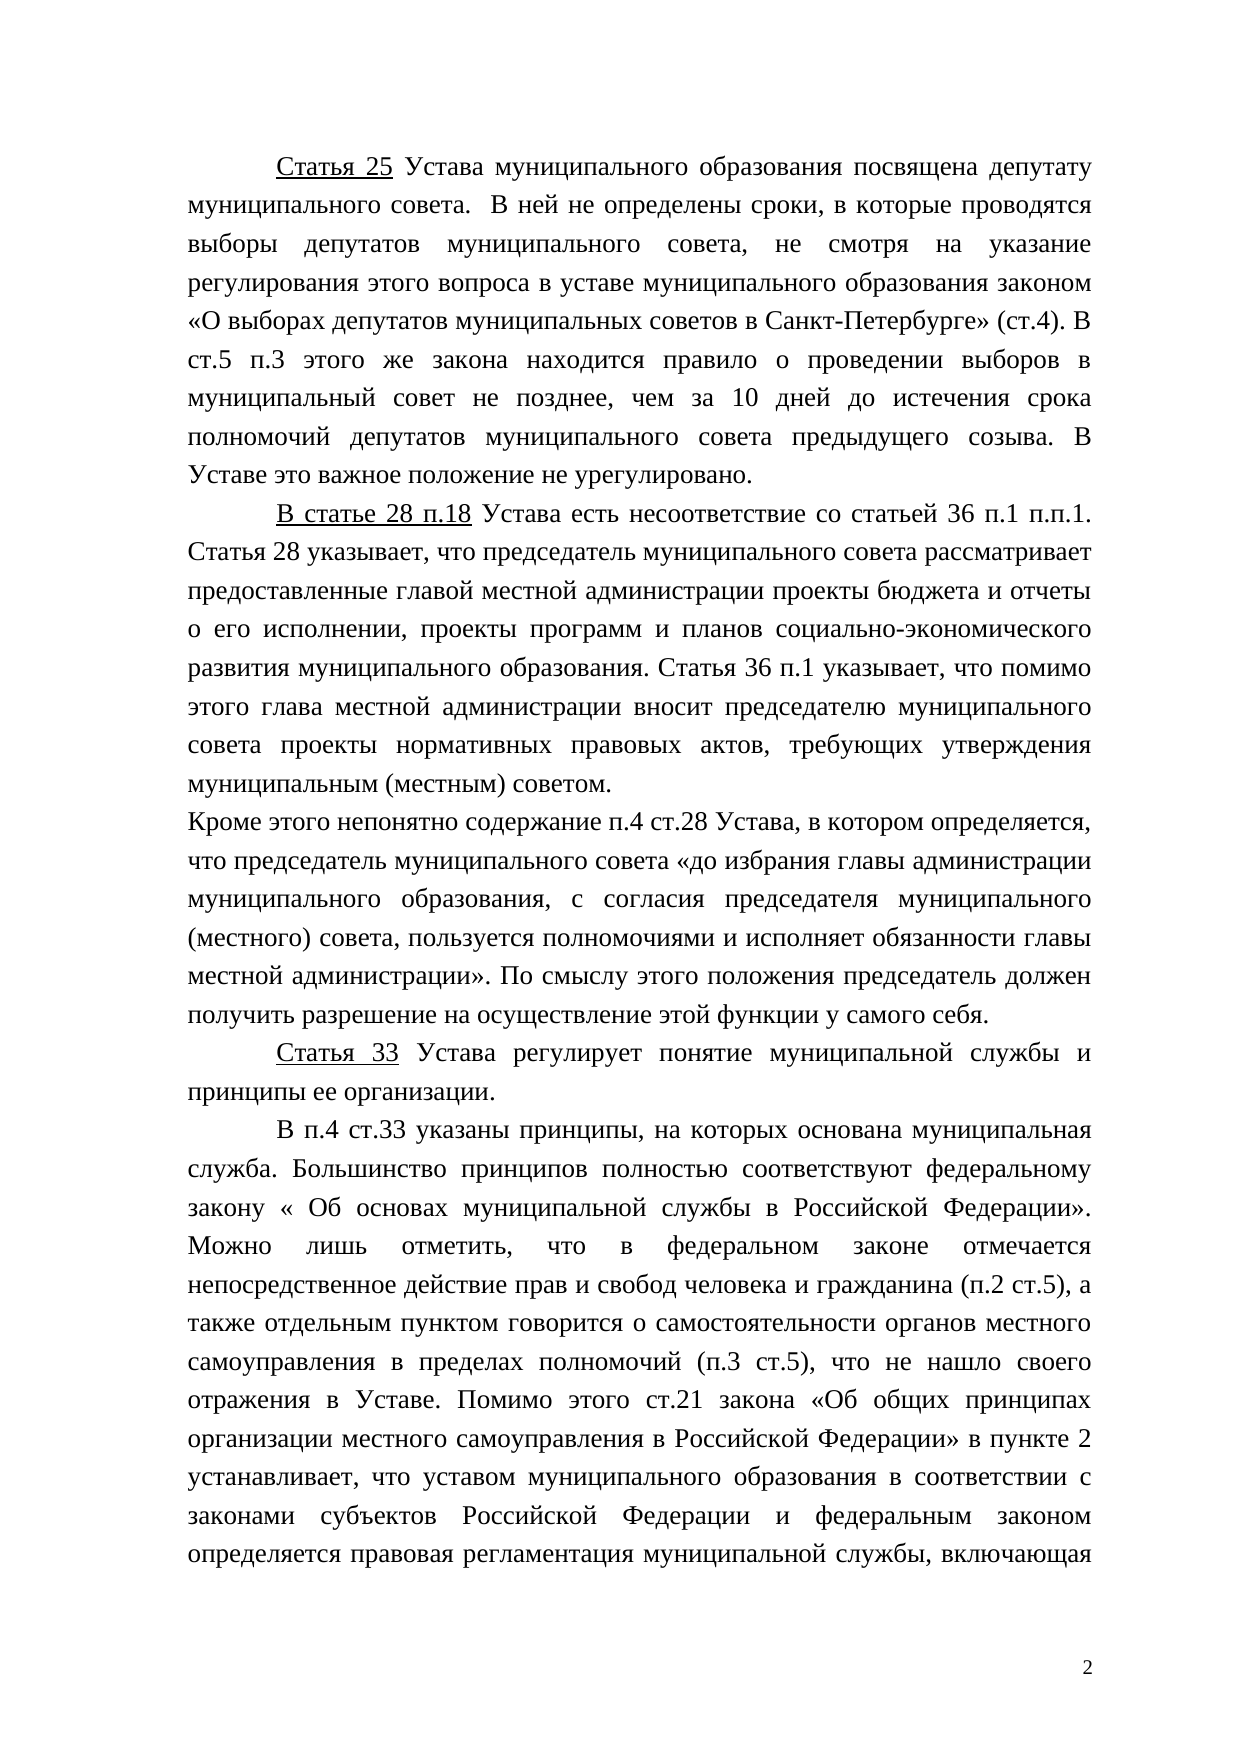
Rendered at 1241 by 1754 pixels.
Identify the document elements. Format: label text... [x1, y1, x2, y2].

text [187, 1113, 1093, 1569]
text Статья 25 Устава муниципального образования посвящена депутату муниципального совета. В ней не определены сроки, в которые проводятся выборы депутатов муниципального совета, не смотря на указание регулирования этого вопроса в уставе муниципального образования законом «О выборах депутатов муниципальных советов в Санкт-Петербурге» (ст.4). В ст.5 п.3 этого же закона находится правило о проведении выборов в муниципальный совет не позднее, чем за 10 дней до истечения срока полномочий депутатов муниципального совета предыдущего созыва. В Уставе это важное положение не урегулировано. [187, 150, 1093, 489]
text Статья 33 Устава регулирует понятие муниципальной службы и принципы ее организации. [187, 1036, 1093, 1106]
text В статье 28 п.18 Устава есть несоответствие со статьей 36 п.1 п.п.1. Статья 28 указывает, что председатель муниципального совета рассматривает предоставленные главой местной администрации проекты бюджета и отчеты о его исполнении, проекты программ и планов социально-экономического развития муниципального образования. Статья 36 п.1 указывает, что помимо этого глава местной администрации вносит председателю муниципального совета проекты нормативных правовых актов, требующих утверждения муниципальным (местным) советом. [187, 497, 1093, 798]
text Кроме этого непонятно содержание п.4 ст.28 Устава, в котором определяется, что председатель муниципального совета «до избрания главы администрации муниципального образования, с согласия председателя муниципального (местного) совета, пользуется полномочиями и исполняет обязанности главы местной администрации». По смыслу этого положения председатель должен получить разрешение на осуществление этой функции у самого себя. [187, 805, 1093, 1029]
